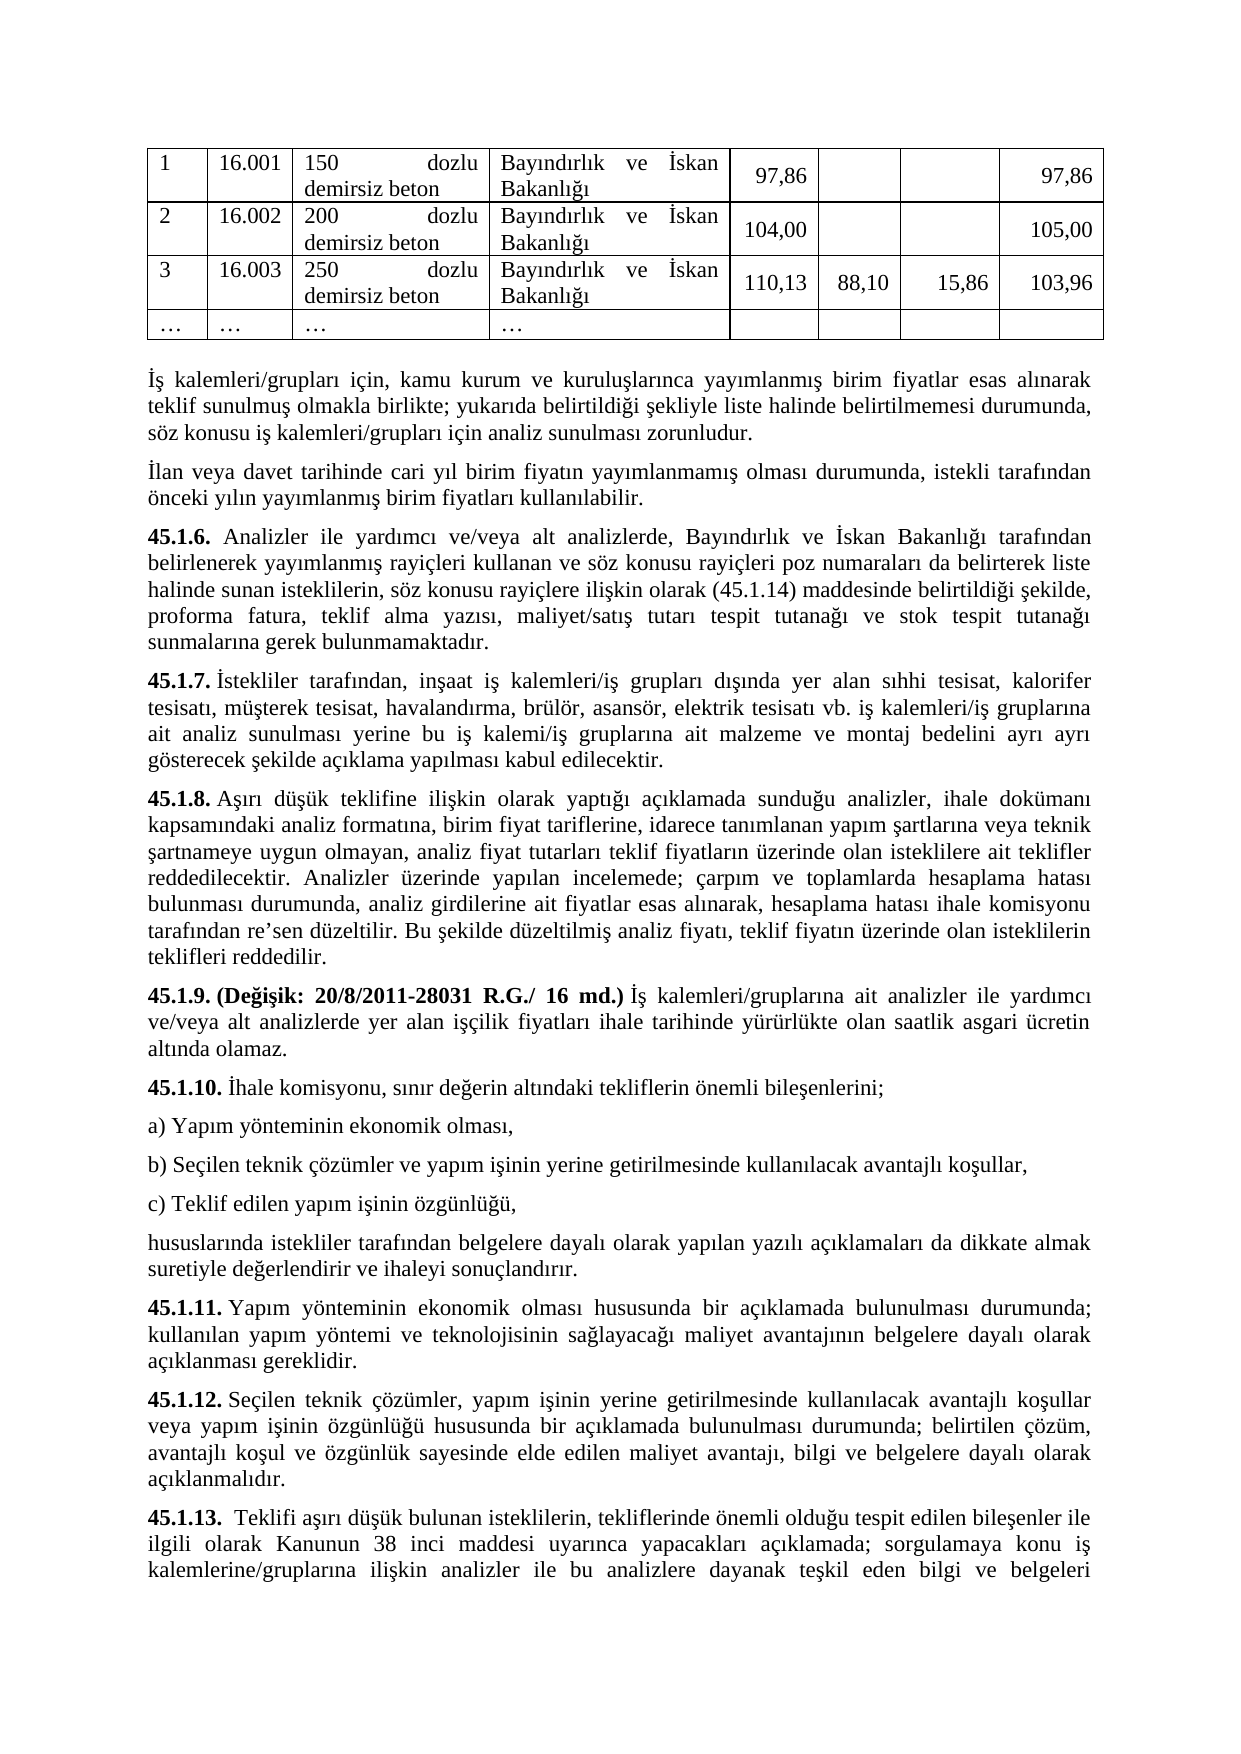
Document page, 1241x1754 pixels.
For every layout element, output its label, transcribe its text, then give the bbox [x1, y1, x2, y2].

table_cell Bayındırlık ve İskan Bakanlığı [490, 256, 729, 309]
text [148, 1504, 1092, 1583]
table_cell … [148, 310, 207, 339]
text 45.1.7. İstekliler tarafından, inşaat iş kalemleri/iş grupları dışında yer alan sıhhi tesisat, kalorifer tesisatı, müşterek tesisat, havalandırma, brülör, asansör, elektrik tesisatı vb. iş kalemleri/iş gruplarına ait analiz sunulması yerine bu iş kalemi/iş gruplarına ait malzeme ve montaj bedelini ayrı ayrı gösterecek şekilde açıklama yapılması kabul edilecektir. [148, 667, 1092, 773]
table_cell [731, 310, 818, 339]
table_cell 3 [148, 256, 207, 309]
text c) Teklif edilen yapım işinin özgünlüğü, [148, 1190, 1092, 1217]
table_cell 15,86 [901, 256, 999, 309]
table_cell … [208, 310, 292, 339]
table_cell 110,13 [731, 256, 818, 309]
table_cell 104,00 [731, 203, 818, 255]
text a) Yapım yönteminin ekonomik olması, [148, 1112, 1092, 1139]
table_cell 97,86 [731, 149, 818, 201]
table_cell 16.001 [208, 149, 292, 201]
table_cell 16.003 [208, 256, 292, 309]
table_cell 97,86 [1000, 149, 1103, 201]
table_cell 250 dozlu demirsiz beton [293, 256, 489, 309]
table_cell … [490, 310, 729, 339]
table_cell [1000, 310, 1103, 339]
text İlan veya davet tarihinde cari yıl birim fiyatın yayımlanmamış olması durumunda, istekli tarafından önceki yılın yayımlanmış birim fiyatları kullanılabilir. [148, 458, 1092, 510]
text İş kalemleri/grupları için, kamu kurum ve kuruluşlarınca yayımlanmış birim fiyatlar esas alınarak teklif sunulmuş olmakla birlikte; yukarıda belirtildiği şekliyle liste halinde belirtilmemesi durumunda, söz konusu iş kalemleri/grupları için analiz sunulması zorunludur. [148, 366, 1092, 445]
table_cell Bayındırlık ve İskan Bakanlığı [490, 203, 729, 255]
table_cell 2 [148, 203, 207, 255]
table_cell 103,96 [1000, 256, 1103, 309]
table_cell [901, 203, 999, 255]
text 45.1.8. Aşırı düşük teklifine ilişkin olarak yaptığı açıklamada sunduğu analizler, ihale dokümanı kapsamındaki analiz formatına, birim fiyat tariflerine, idarece tanımlanan yapım şartlarına veya teknik şartnameye uygun olmayan, analiz fiyat tutarları teklif fiyatların üzerinde olan isteklilere ait teklifler reddedilecektir. Analizler üzerinde yapılan incelemede; çarpım ve toplamlarda hesaplama hatası bulunması durumunda, analiz girdilerine ait fiyatlar esas alınarak, hesaplama hatası ihale komisyonu tarafından re’sen düzeltilir. Bu şekilde düzeltilmiş analiz fiyatı, teklif fiyatın üzerinde olan isteklilerin teklifleri reddedilir. [148, 785, 1092, 969]
table_cell … [293, 310, 489, 339]
text 45.1.9. (Değişik: 20/8/2011-28031 R.G./ 16 md.) İş kalemleri/gruplarına ait analizler ile yardımcı ve/veya alt analizlerde yer alan işçilik fiyatları ihale tarihinde yürürlükte olan saatlik asgari ücretin altında olamaz. [148, 982, 1092, 1061]
text 45.1.10. İhale komisyonu, sınır değerin altındaki tekliflerin önemli bileşenlerini; [148, 1074, 1092, 1100]
text 45.1.11. Yapım yönteminin ekonomik olması hususunda bir açıklamada bulunulması durumunda; kullanılan yapım yöntemi ve teknolojisinin sağlayacağı maliyet avantajının belgelere dayalı olarak açıklanması gereklidir. [148, 1294, 1092, 1373]
table_cell [901, 149, 999, 201]
text hususlarında istekliler tarafından belgelere dayalı olarak yapılan yazılı açıklamaları da dikkate almak suretiyle değerlendirir ve ihaleyi sonuçlandırır. [148, 1229, 1092, 1282]
table_cell [901, 310, 999, 339]
table_cell 16.002 [208, 203, 292, 255]
table_cell [819, 149, 900, 201]
table_cell 150 dozlu demirsiz beton [293, 149, 489, 201]
table_cell 105,00 [1000, 203, 1103, 255]
text b) Seçilen teknik çözümler ve yapım işinin yerine getirilmesinde kullanılacak avantajlı koşullar, [148, 1151, 1092, 1178]
table_cell [819, 310, 900, 339]
text 45.1.12. Seçilen teknik çözümler, yapım işinin yerine getirilmesinde kullanılacak avantajlı koşullar veya yapım işinin özgünlüğü hususunda bir açıklamada bulunulması durumunda; belirtilen çözüm, avantajlı koşul ve özgünlük sayesinde elde edilen maliyet avantajı, bilgi ve belgelere dayalı olarak açıklanmalıdır. [148, 1386, 1092, 1491]
text 45.1.6. Analizler ile yardımcı ve/veya alt analizlerde, Bayındırlık ve İskan Bakanlığı tarafından belirlenerek yayımlanmış rayiçleri kullanan ve söz konusu rayiçleri poz numaraları da belirterek liste halinde sunan isteklilerin, söz konusu rayiçlere ilişkin olarak (45.1.14) maddesinde belirtildiği şekilde, proforma fatura, teklif alma yazısı, maliyet/satış tutarı tespit tutanağı ve stok tespit tutanağı sunmalarına gerek bulunmamaktadır. [148, 523, 1092, 655]
table_cell Bayındırlık ve İskan Bakanlığı [490, 149, 729, 201]
table_cell [819, 203, 900, 255]
table_cell 1 [148, 149, 207, 201]
table_cell 88,10 [819, 256, 900, 309]
table_cell 200 dozlu demirsiz beton [293, 203, 489, 255]
